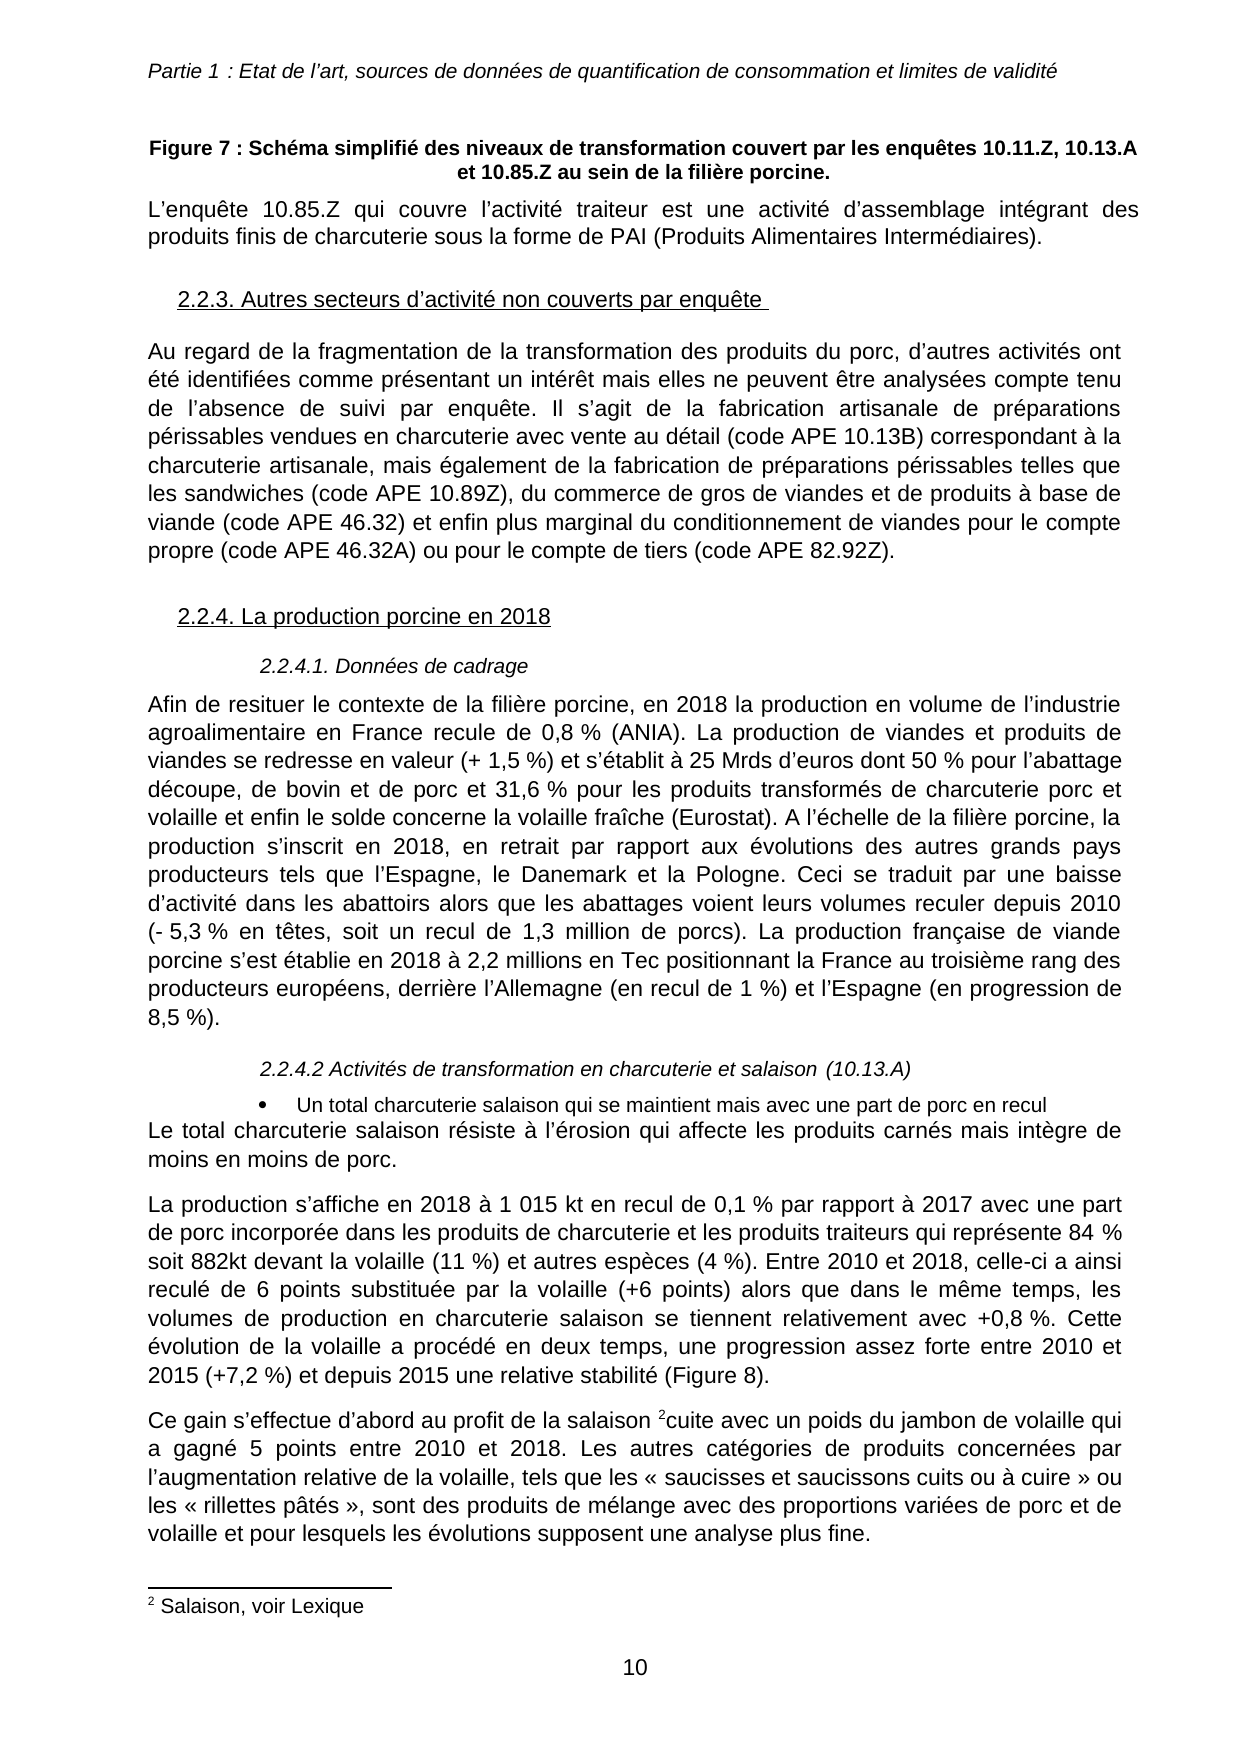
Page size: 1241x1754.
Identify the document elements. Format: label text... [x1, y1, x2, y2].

subtitle 2.2.4.1. Données de cadrage [260, 654, 1122, 678]
text Figure 7 : Schéma simplifié des niveaux de transformation couvert par les enquêtes 10.11.Z, 10.13.A et 10.85.Z au sein de la filière porcine. [148, 136, 1140, 184]
subtitle 2.2.4.2 Activités de transformation en charcuterie et salaison (10.13.A) [260, 1057, 1122, 1081]
text L’enquête 10.85.Z qui couvre l’activité traiteur est une activité d’assemblage intégrant des produits finis de charcuterie sous la forme de PAI (Produits Alimentaires Intermédiaires). [148, 196, 1140, 249]
text Ce gain s’effectue d’abord au profit de la salaison cuite avec un poids du jambon de volaille qui a gagné 5 points entre 2010 et 2018. Les autres catégories de produits concernées par l’augmentation relative de la volaille, tels que les « saucisses et saucissons cuits ou à cuire » ou les « rillettes pâtés », sont des produits de mélange avec des proportions variées de porc et de volaille et pour lesquels les évolutions supposent une analyse plus fine. [148, 1407, 1122, 1547]
text Afin de resituer le contexte de la filière porcine, en 2018 la production en volume de l’industrie agroalimentaire en France recule de 0,8 % (ANIA). La production de viandes et produits de viandes se redresse en valeur (+ 1,5 %) et s’établit à 25 Mrds d’euros dont 50 % pour l’abattage découpe, de bovin et de porc et 31,6 % pour les produits transformés de charcuterie porc et volaille et enfin le solde concerne la volaille fraîche (Eurostat). A l’échelle de la filière porcine, la production s’inscrit en 2018, en retrait par rapport aux évolutions des autres grands pays producteurs tels que l’Espagne, le Danemark et la Pologne. Ceci se traduit par une baisse d’activité dans les abattoirs alors que les abattages voient leurs volumes reculer depuis 2010 (- 5,3 % en têtes, soit un recul de 1,3 million de porcs). La production française de viande porcine s’est établie en 2018 à 2,2 millions en Tec positionnant la France au troisième rang des producteurs européens, derrière l’Allemagne (en recul de 1 %) et l’Espagne (en progression de 8,5 %). [148, 691, 1122, 1030]
text Au regard de la fragmentation de la transformation des produits du porc, d’autres activités ont été identifiées comme présentant un intérêt mais elles ne peuvent être analysées compte tenu de l’absence de suivi par enquête. Il s’agit de la fabrication artisanale de préparations périssables vendues en charcuterie avec vente au détail (code APE 10.13B) correspondant à la charcuterie artisanale, mais également de la fabrication de préparations périssables telles que les sandwiches (code APE 10.89Z), du commerce de gros de viandes et de produits à base de viande (code APE 46.32) et enfin plus marginal du conditionnement de viandes pour le compte propre (code APE 46.32A) ou pour le compte de tiers (code APE 82.92Z). [148, 338, 1122, 563]
list Un total charcuterie salaison qui se maintient mais avec une part de porc en recul [259, 1093, 1122, 1117]
subtitle 2.2.3. Autres secteurs d’activité non couverts par enquête [177, 286, 1122, 313]
text Le total charcuterie salaison résiste à l’érosion qui affecte les produits carnés mais intègre de moins en moins de porc. [148, 1117, 1122, 1172]
text La production s’affiche en 2018 à 1 015 kt en recul de 0,1 % par rapport à 2017 avec une part de porc incorporée dans les produits de charcuterie et les produits traiteurs qui représente 84 % soit 882kt devant la volaille (11 %) et autres espèces (4 %). Entre 2010 et 2018, celle-ci a ainsi reculé de 6 points substituée par la volaille (+6 points) alors que dans le même temps, les volumes de production en charcuterie salaison se tiennent relativement avec +0,8 %. Cette évolution de la volaille a procédé en deux temps, une progression assez forte entre 2010 et 2015 (+7,2 %) et depuis 2015 une relative stabilité (Figure 8). [148, 1191, 1122, 1388]
subtitle 2.2.4. La production porcine en 2018 [177, 603, 1122, 629]
